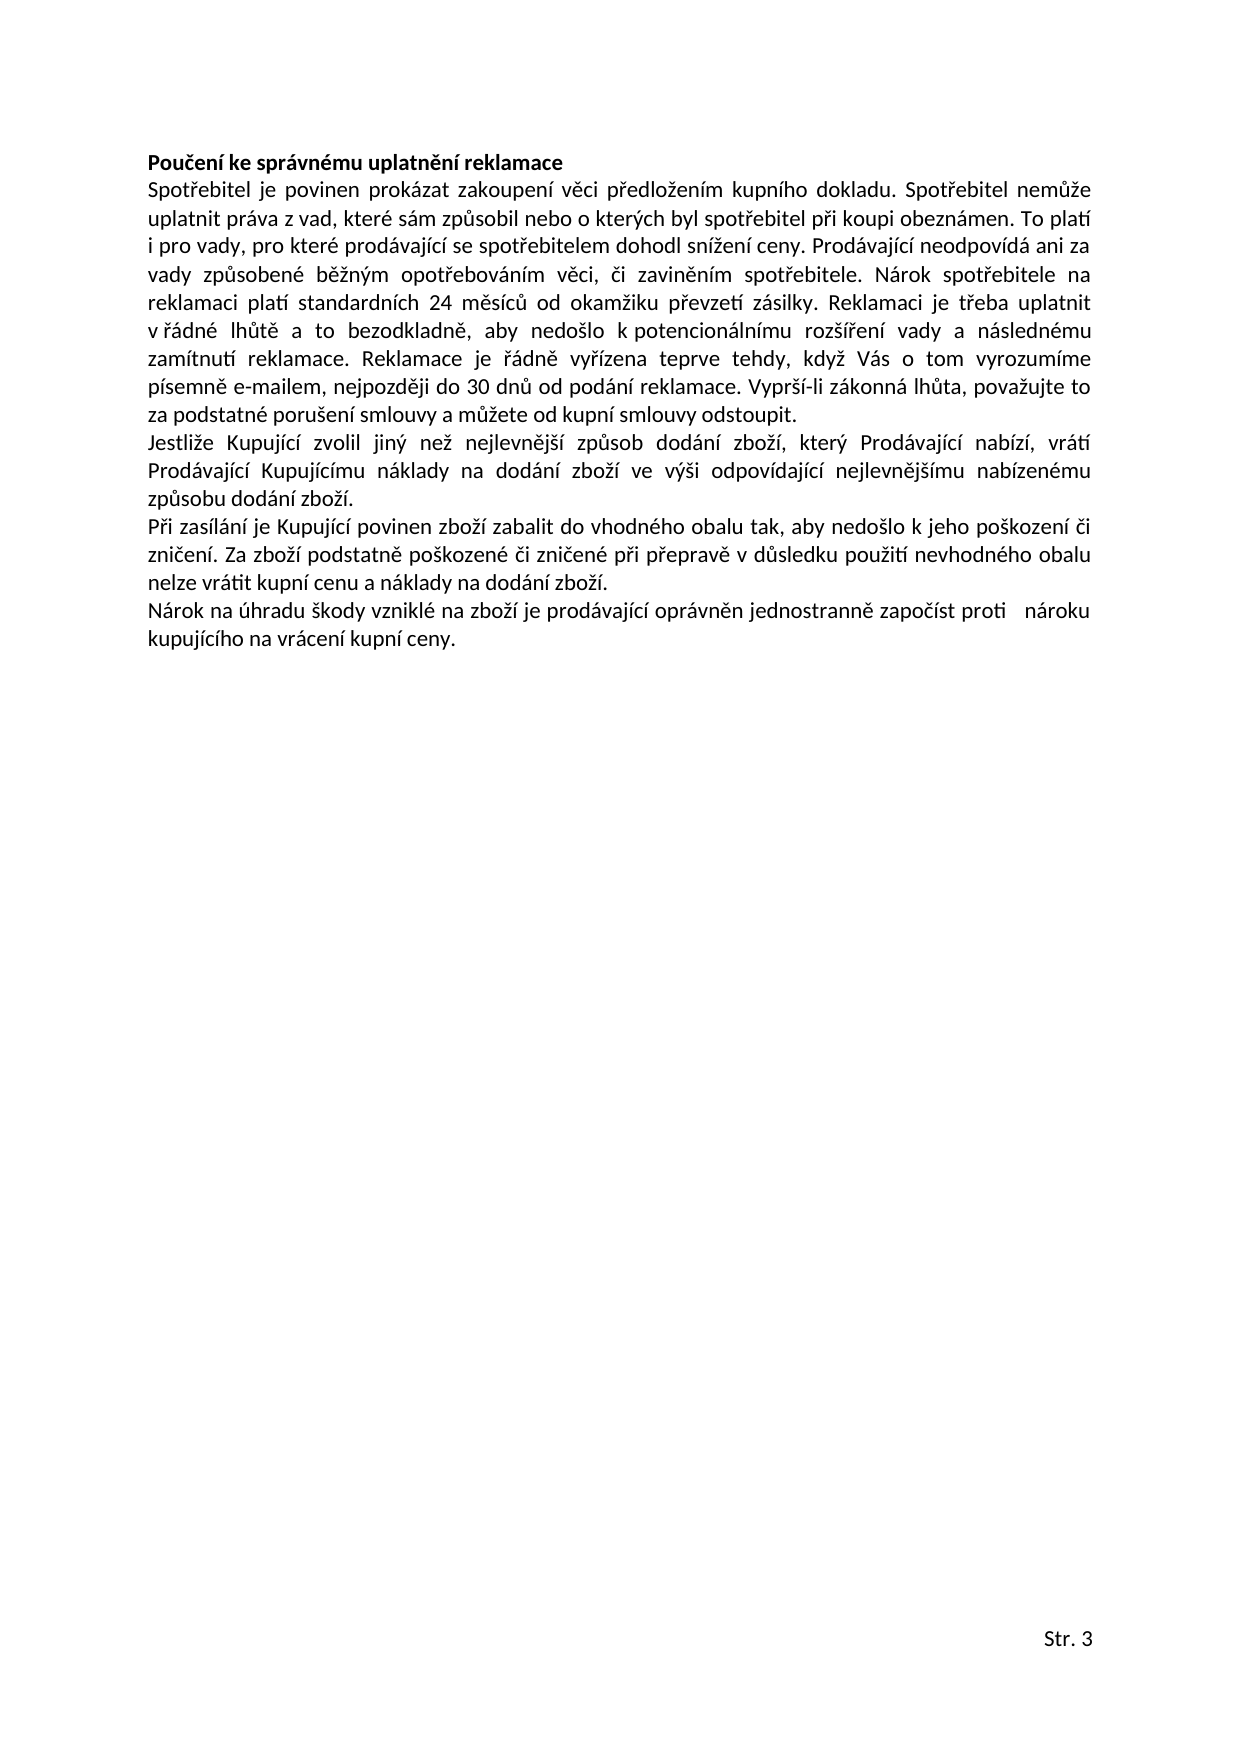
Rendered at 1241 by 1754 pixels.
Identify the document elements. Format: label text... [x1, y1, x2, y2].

text Poučení ke správnému uplatnění reklamace [148, 148, 1093, 176]
text Při zasílání je Kupující povinen zboží zabalit do vhodného obalu tak, aby nedošlo k jeho poškození či zničení. Za zboží podstatně poškozené či zničené při přepravě v důsledku použití nevhodného obalu nelze vrátit kupní cenu a náklady na dodání zboží. [148, 512, 1093, 596]
text Jestliže Kupující zvolil jiný než nejlevnější způsob dodání zboží, který Prodávající nabízí, vrátí Prodávající Kupujícímu náklady na dodání zboží ve výši odpovídající nejlevnějšímu nabízenému způsobu dodání zboží. [148, 428, 1093, 512]
text Spotřebitel je povinen prokázat zakoupení věci předložením kupního dokladu. Spotřebitel nemůže uplatnit práva z vad, které sám způsobil nebo o kterých byl spotřebitel při koupi obeznámen. To platí i pro vady, pro které prodávající se spotřebitelem dohodl snížení ceny. Prodávající neodpovídá ani za vady způsobené běžným opotřebováním věci, či zaviněním spotřebitele. Nárok spotřebitele na reklamaci platí standardních 24 měsíců od okamžiku převzetí zásilky. Reklamaci je třeba uplatnit v řádné lhůtě a to bezodkladně, aby nedošlo k potencionálnímu rozšíření vady a následnému zamítnutí reklamace. Reklamace je řádně vyřízena teprve tehdy, když Vás o tom vyrozumíme písemně e-mailem, nejpozději do 30 dnů od podání reklamace. Vyprší-li zákonná lhůta, považujte to za podstatné porušení smlouvy a můžete od kupní smlouvy odstoupit. [148, 176, 1093, 428]
text Nárok na úhradu škody vzniklé na zboží je prodávající oprávněn jednostranně započíst proti nároku kupujícího na vrácení kupní ceny. [148, 596, 1093, 652]
